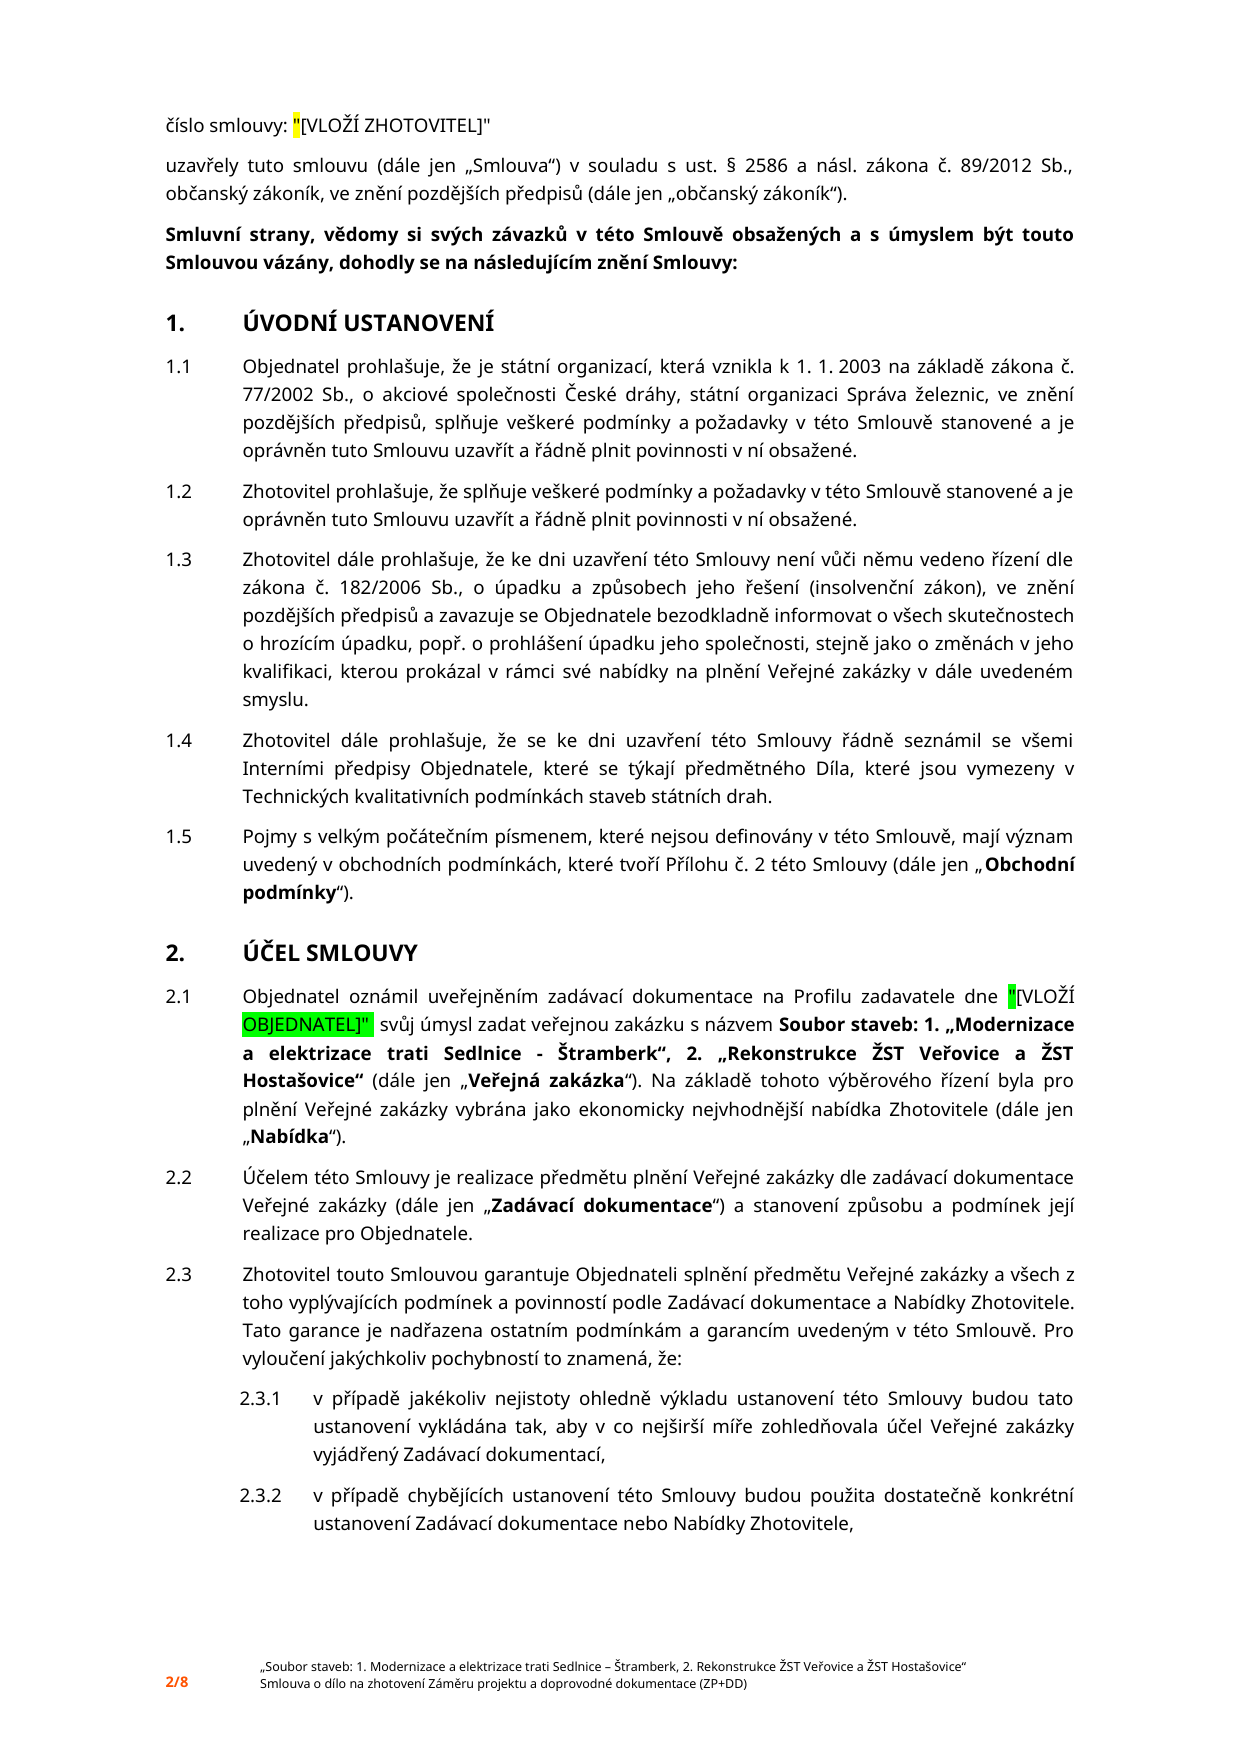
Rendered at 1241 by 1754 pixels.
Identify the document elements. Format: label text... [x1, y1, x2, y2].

text Účelem této Smlouvy je realizace předmětu plnění Veřejné zakázky dle zadávací dokumentace Veřejné zakázky (dále jen „Zadávací dokumentace“) a stanovení způsobu a podmínek její realizace pro Objednatele. [165, 1164, 1075, 1246]
text číslo smlouvy: [300, 112, 1075, 138]
text uzavřely tuto smlouvu (dále jen „Smlouva“) v souladu s ust. § 2586 a násl. zákona č. 89/2012 Sb., občanský zákoník, ve znění pozdějších předpisů (dále jen „občanský zákoník“). [165, 153, 1075, 206]
text Smluvní strany, vědomy si svých závazků v této Smlouvě obsažených a s úmyslem být touto Smlouvou vázány, dohodly se na následujícím znění Smlouvy: [165, 221, 1075, 275]
text Zhotovitel dále prohlašuje, že se ke dni uzavření této Smlouvy řádně seznámil se všemi Interními předpisy Objednatele, které se týkají předmětného Díla, které jsou vymezeny v Technických kvalitativních podmínkách staveb státních drah. [165, 727, 1075, 809]
text Zhotovitel prohlašuje, že splňuje veškeré podmínky a požadavky v této Smlouvě stanovené a je oprávněn tuto Smlouvu uzavřít a řádně plnit povinnosti v ní obsažené. [165, 478, 1075, 531]
text Zhotovitel touto Smlouvou garantuje Objednateli splnění předmětu Veřejné zakázky a všech z toho vyplývajících podmínek a povinností podle Zadávací dokumentace a Nabídky Zhotovitele. Tato garance je nadřazena ostatním podmínkám a garancím uvedeným v této Smlouvě. Pro vyloučení jakýchkoliv pochybností to znamená, že: [165, 1261, 1075, 1371]
text Objednatel prohlašuje, že je státní organizací, která vznikla k 1. 1. 2003 na základě zákona č. 77/2002 Sb., o akciové společnosti České dráhy, státní organizaci Správa železnic, ve znění pozdějších předpisů, splňuje veškeré podmínky a požadavky v této Smlouvě stanovené a je oprávněn tuto Smlouvu uzavřít a řádně plnit povinnosti v ní obsažené. [165, 353, 1075, 463]
text ÚČEL SMLOUVY [165, 937, 1075, 968]
text Pojmy s velkým počátečním písmenem, které nejsou definovány v této Smlouvě, mají význam uvedený v obchodních podmínkách, které tvoří Přílohu č. 2 této Smlouvy (dále jen „Obchodní podmínky“). [165, 824, 1075, 905]
text v případě jakékoliv nejistoty ohledně výkladu ustanovení této Smlouvy budou tato ustanovení vykládána tak, aby v co nejširší míře zohledňovala účel Veřejné zakázky vyjádřený Zadávací dokumentací, [239, 1386, 1075, 1467]
text Objednatel oznámil uveřejněním zadávací dokumentace na Profilu zadavatele dne svůj úmysl zadat veřejnou zakázku s názvem Soubor staveb: 1. „Modernizace a elektrizace trati Sedlnice - Štramberk“, 2. „Rekonstrukce ŽST Veřovice a ŽST Hostašovice“ (dále jen „Veřejná zakázka“). Na základě tohoto výběrového řízení byla pro plnění Veřejné zakázky vybrána jako ekonomicky nejvhodnější nabídka Zhotovitele (dále jen „Nabídka“). [165, 984, 1075, 1149]
text číslo smlouvy: [165, 112, 293, 138]
text Zhotovitel dále prohlašuje, že ke dni uzavření této Smlouvy není vůči němu vedeno řízení dle zákona č. 182/2006 Sb., o úpadku a způsobech jeho řešení (insolvenční zákon), ve znění pozdějších předpisů a zavazuje se Objednatele bezodkladně informovat o všech skutečnostech o hrozícím úpadku, popř. o prohlášení úpadku jeho společnosti, stejně jako o změnách v jeho kvalifikaci, kterou prokázal v rámci své nabídky na plnění Veřejné zakázky v dále uvedeném smyslu. [165, 546, 1075, 712]
text ÚVODNÍ USTANOVENÍ [165, 306, 1075, 338]
text v případě chybějících ustanovení této Smlouvy budou použita dostatečně konkrétní ustanovení Zadávací dokumentace nebo Nabídky Zhotovitele, [239, 1482, 1075, 1536]
